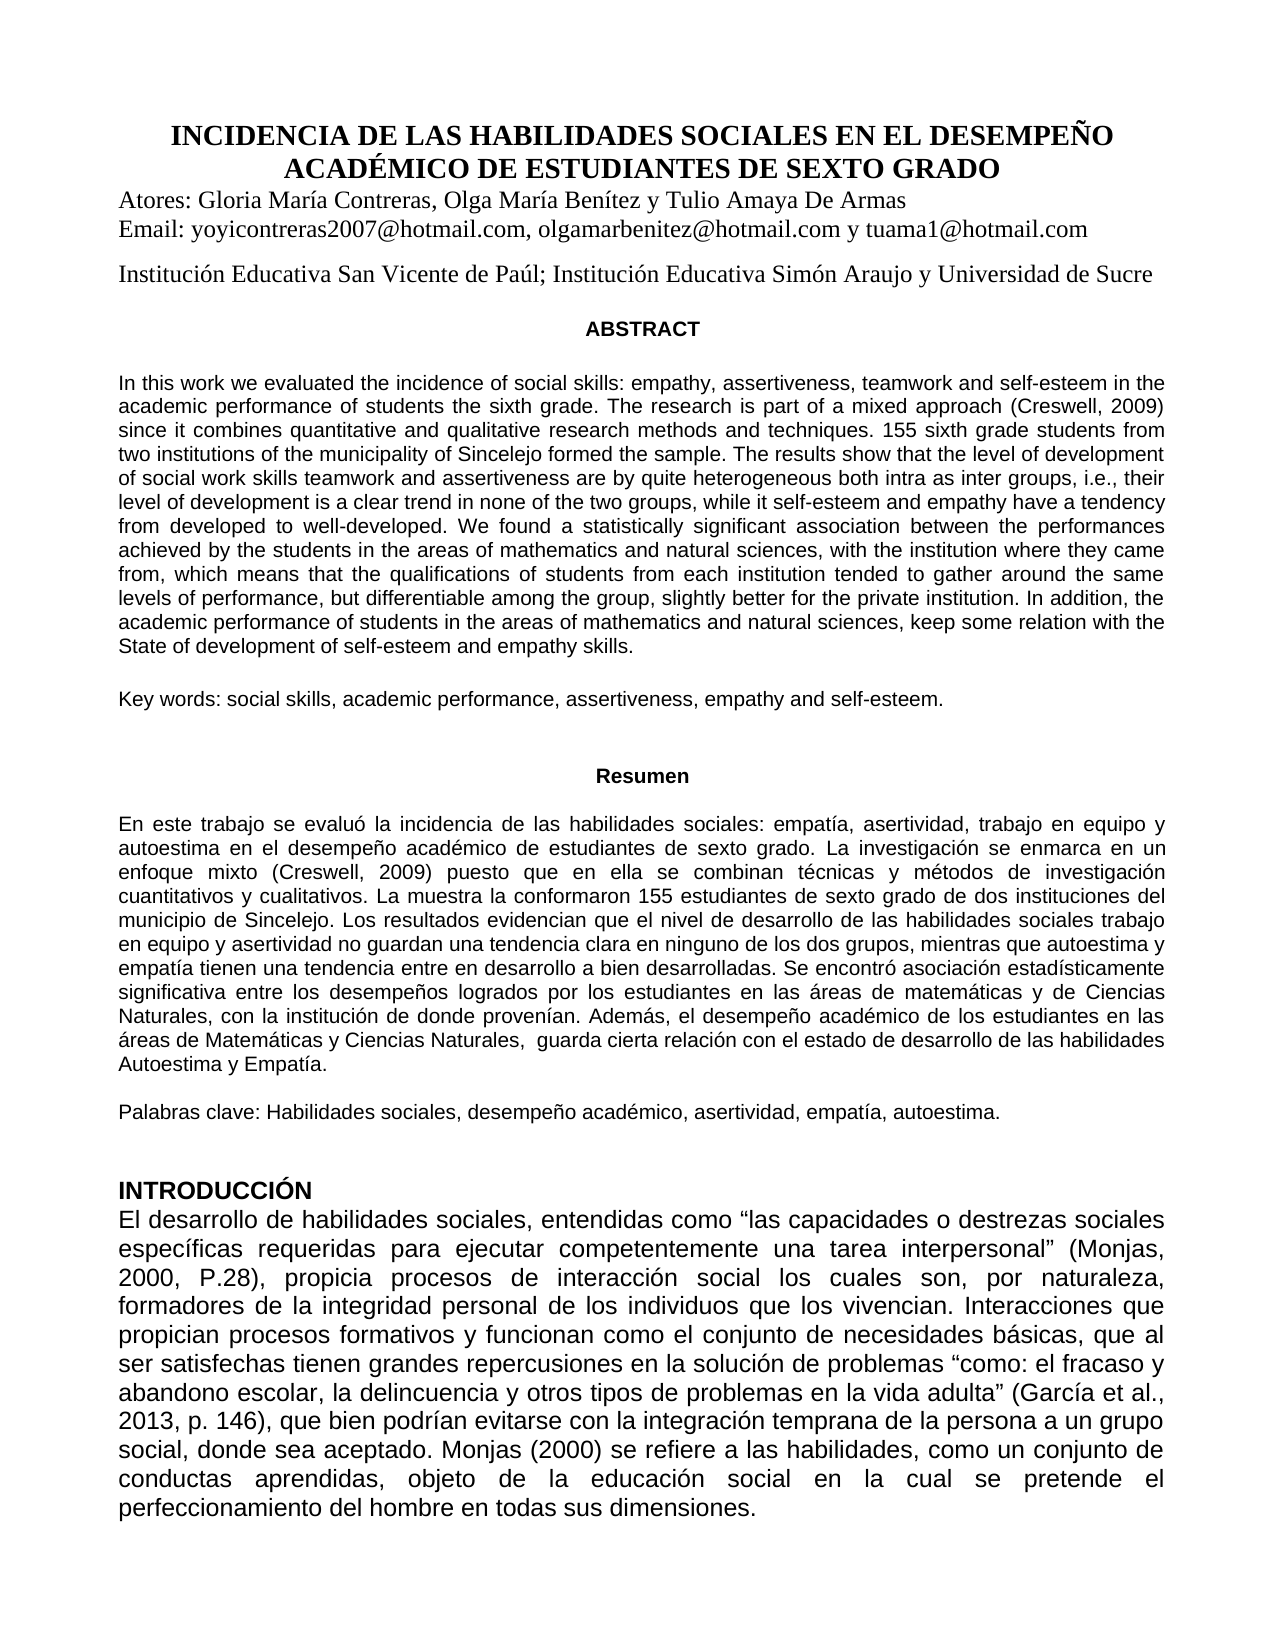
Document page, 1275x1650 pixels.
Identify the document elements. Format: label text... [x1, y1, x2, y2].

text Palabras clave: Habilidades sociales, desempeño académico, asertividad, empatía, autoestima. [118, 1099, 1167, 1123]
text Key words: social skills, academic performance, assertiveness, empathy and self-esteem. [118, 687, 1167, 711]
text Institución Educativa San Vicente de Paúl; Institución Educativa Simón Araujo y Universidad de Sucre [118, 259, 1167, 288]
text En este trabajo se evaluó la incidencia de las habilidades sociales: empatía, asertividad, trabajo en equipo y autoestima en el desempeño académico de estudiantes de sexto grado. La investigación se enmarca en un enfoque mixto (Creswell, 2009) puesto que en ella se combinan técnicas y métodos de investigación cuantitativos y cualitativos. La muestra la conformaron 155 estudiantes de sexto grado de dos instituciones del municipio de Sincelejo. Los resultados evidencian que el nivel de desarrollo de las habilidades sociales trabajo en equipo y asertividad no guardan una tendencia clara en ninguno de los dos grupos, mientras que autoestima y empatía tienen una tendencia entre en desarrollo a bien desarrolladas. Se encontró asociación estadísticamente significativa entre los desempeños logrados por los estudiantes en las áreas de matemáticas y de Ciencias Naturales, con la institución de donde provenían. Además, el desempeño académico de los estudiantes en las áreas de Matemáticas y Ciencias Naturales, guarda cierta relación con el estado de desarrollo de las habilidades Autoestima y Empatía. [118, 812, 1167, 1076]
text INTRODUCCIÓN [118, 1176, 1167, 1205]
text ABSTRACT [118, 317, 1167, 341]
text In this work we evaluated the incidence of social skills: empathy, assertiveness, teamwork and self-esteem in the academic performance of students the sixth grade. The research is part of a mixed approach (Creswell, 2009) since it combines quantitative and qualitative research methods and techniques. 155 sixth grade students from two institutions of the municipality of Sincelejo formed the sample. The results show that the level of development of social work skills teamwork and assertiveness are by quite heterogeneous both intra as inter groups, i.e., their level of development is a clear trend in none of the two groups, while it self-esteem and empathy have a tendency from developed to well-developed. We found a statistically significant association between the performances achieved by the students in the areas of mathematics and natural sciences, with the institution where they came from, which means that the qualifications of students from each institution tended to gather around the same levels of performance, but differentiable among the group, slightly better for the private institution. In addition, the academic performance of students in the areas of mathematics and natural sciences, keep some relation with the State of development of self-esteem and empathy skills. [118, 370, 1167, 658]
text Email: yoyicontreras2007@hotmail.com, olgamarbenitez@hotmail.com y tuama1@hotmail.com [118, 214, 1167, 243]
text INCIDENCIA DE LAS HABILIDADES SOCIALES EN EL DESEMPEÑO ACADÉMICO DE ESTUDIANTES DE SEXTO GRADO [118, 118, 1167, 185]
text Resumen [118, 764, 1167, 788]
text El desarrollo de habilidades sociales, entendidas como “las capacidades o destrezas sociales específicas requeridas para ejecutar competentemente una tarea interpersonal” (Monjas, 2000, P.28), propicia procesos de interacción social los cuales son, por naturaleza, formadores de la integridad personal de los individuos que los vivencian. Interacciones que propician procesos formativos y funcionan como el conjunto de necesidades básicas, que al ser satisfechas tienen grandes repercusiones en la solución de problemas “como: el fracaso y abandono escolar, la delincuencia y otros tipos de problemas en la vida adulta” (García et al., 2013, p. 146), que bien podrían evitarse con la integración temprana de la persona a un grupo social, donde sea aceptado. Monjas (2000) se refiere a las habilidades, como un conjunto de conductas aprendidas, objeto de la educación social en la cual se pretende el perfeccionamiento del hombre en todas sus dimensiones. [118, 1205, 1167, 1521]
text Atores: Gloria María Contreras, Olga María Benítez y Tulio Amaya De Armas [118, 185, 1167, 214]
